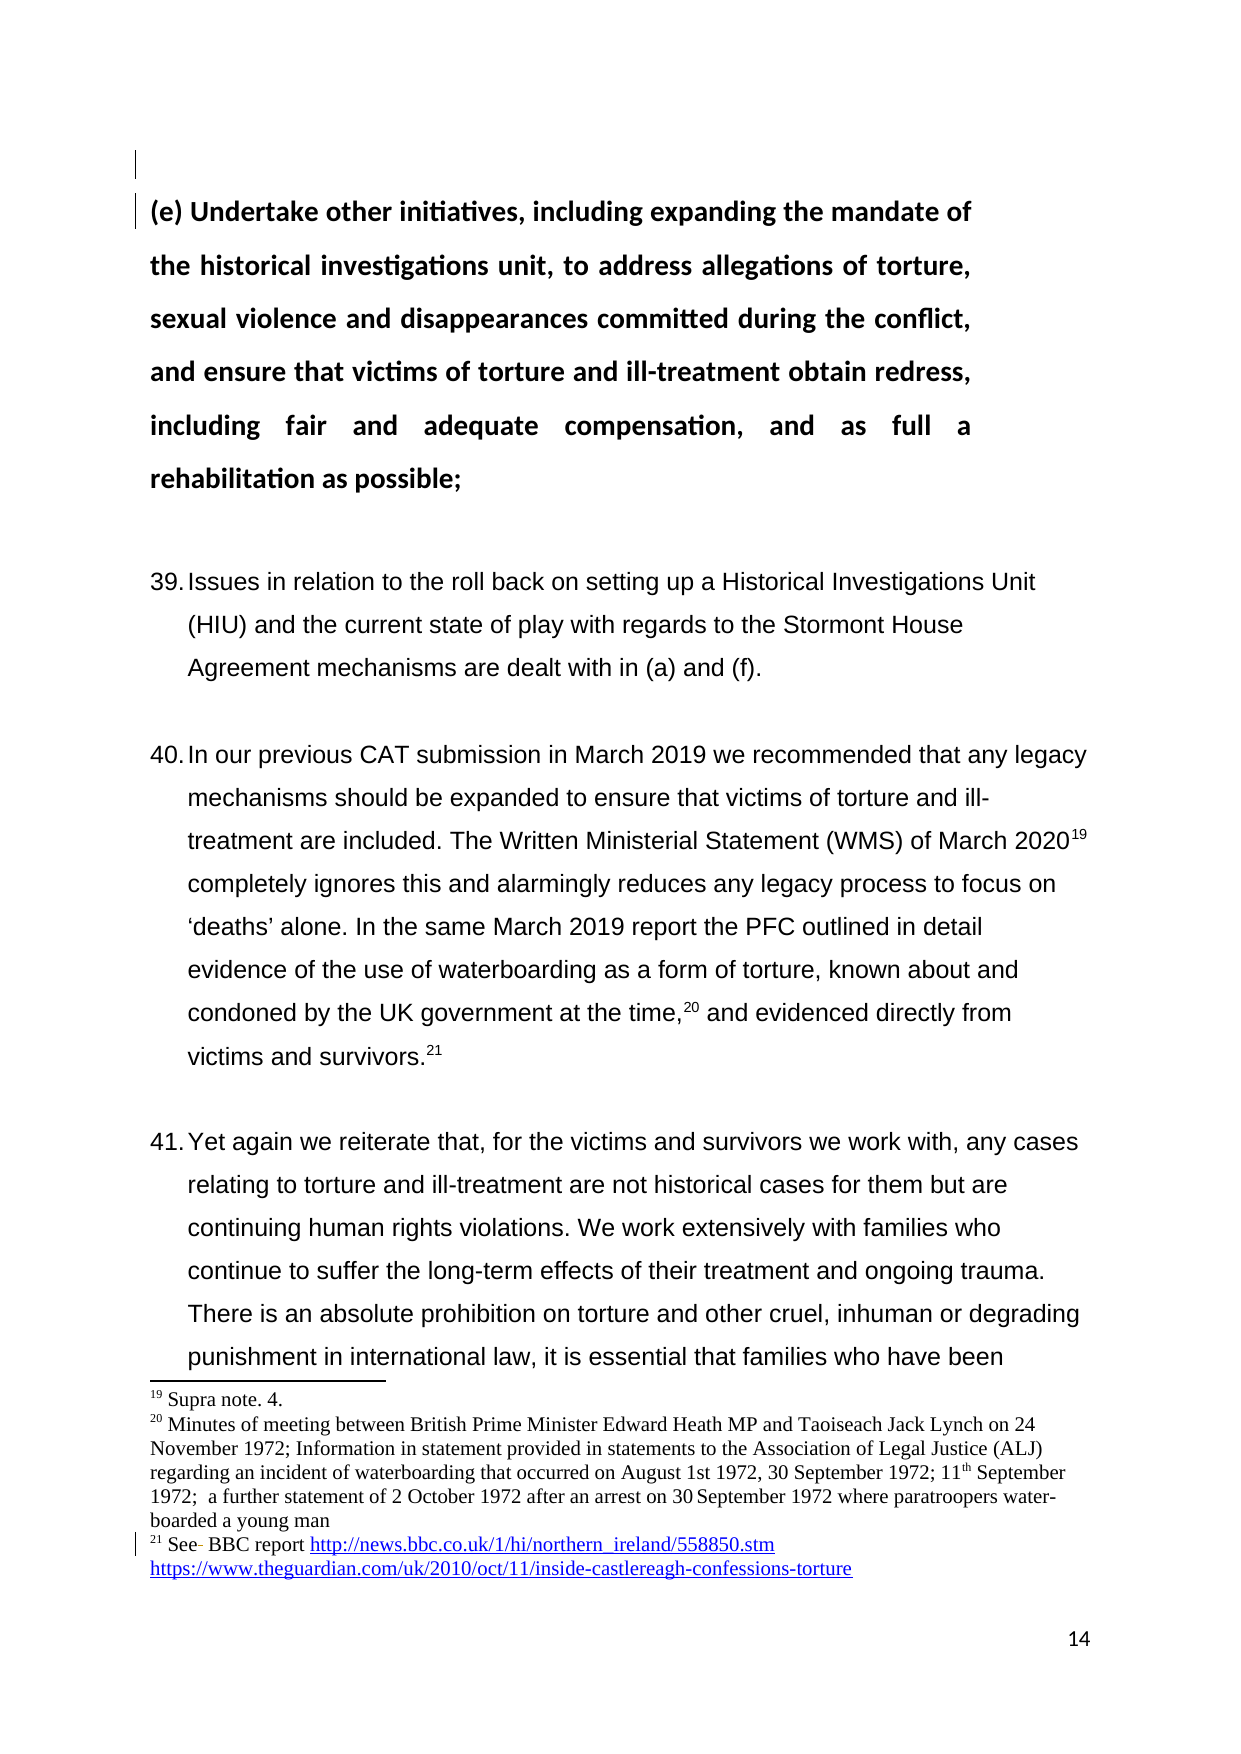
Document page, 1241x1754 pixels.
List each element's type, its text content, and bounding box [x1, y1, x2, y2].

text (e) Undertake other initiatives, including expanding the mandate of the historical investigations unit, to address allegations of torture, sexual violence and disappearances committed during the conflict, and ensure that victims of torture and ill-treatment obtain redress, including fair and adequate compensation, and as full a rehabilitation as possible; [150, 193, 972, 496]
list In our previous CAT submission in March 2019 we recommended that any legacy mechanisms should be expanded to ensure that victims of torture and ill-treatment are included. The Written Ministerial Statement (WMS) of March 2020 completely ignores this and alarmingly reduces any legacy process to focus on ‘deaths’ alone. In the same March 2019 report the PFC outlined in detail evidence of the use of waterboarding as a form of torture, known about and condoned by the UK government at the time, and evidenced directly from victims and survivors. [150, 740, 1090, 1070]
list Issues in relation to the roll back on setting up a Historical Investigations Unit (HIU) and the current state of play with regards to the Stormont House Agreement mechanisms are dealt with in (a) and (f). [150, 567, 1090, 682]
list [150, 1127, 1090, 1371]
